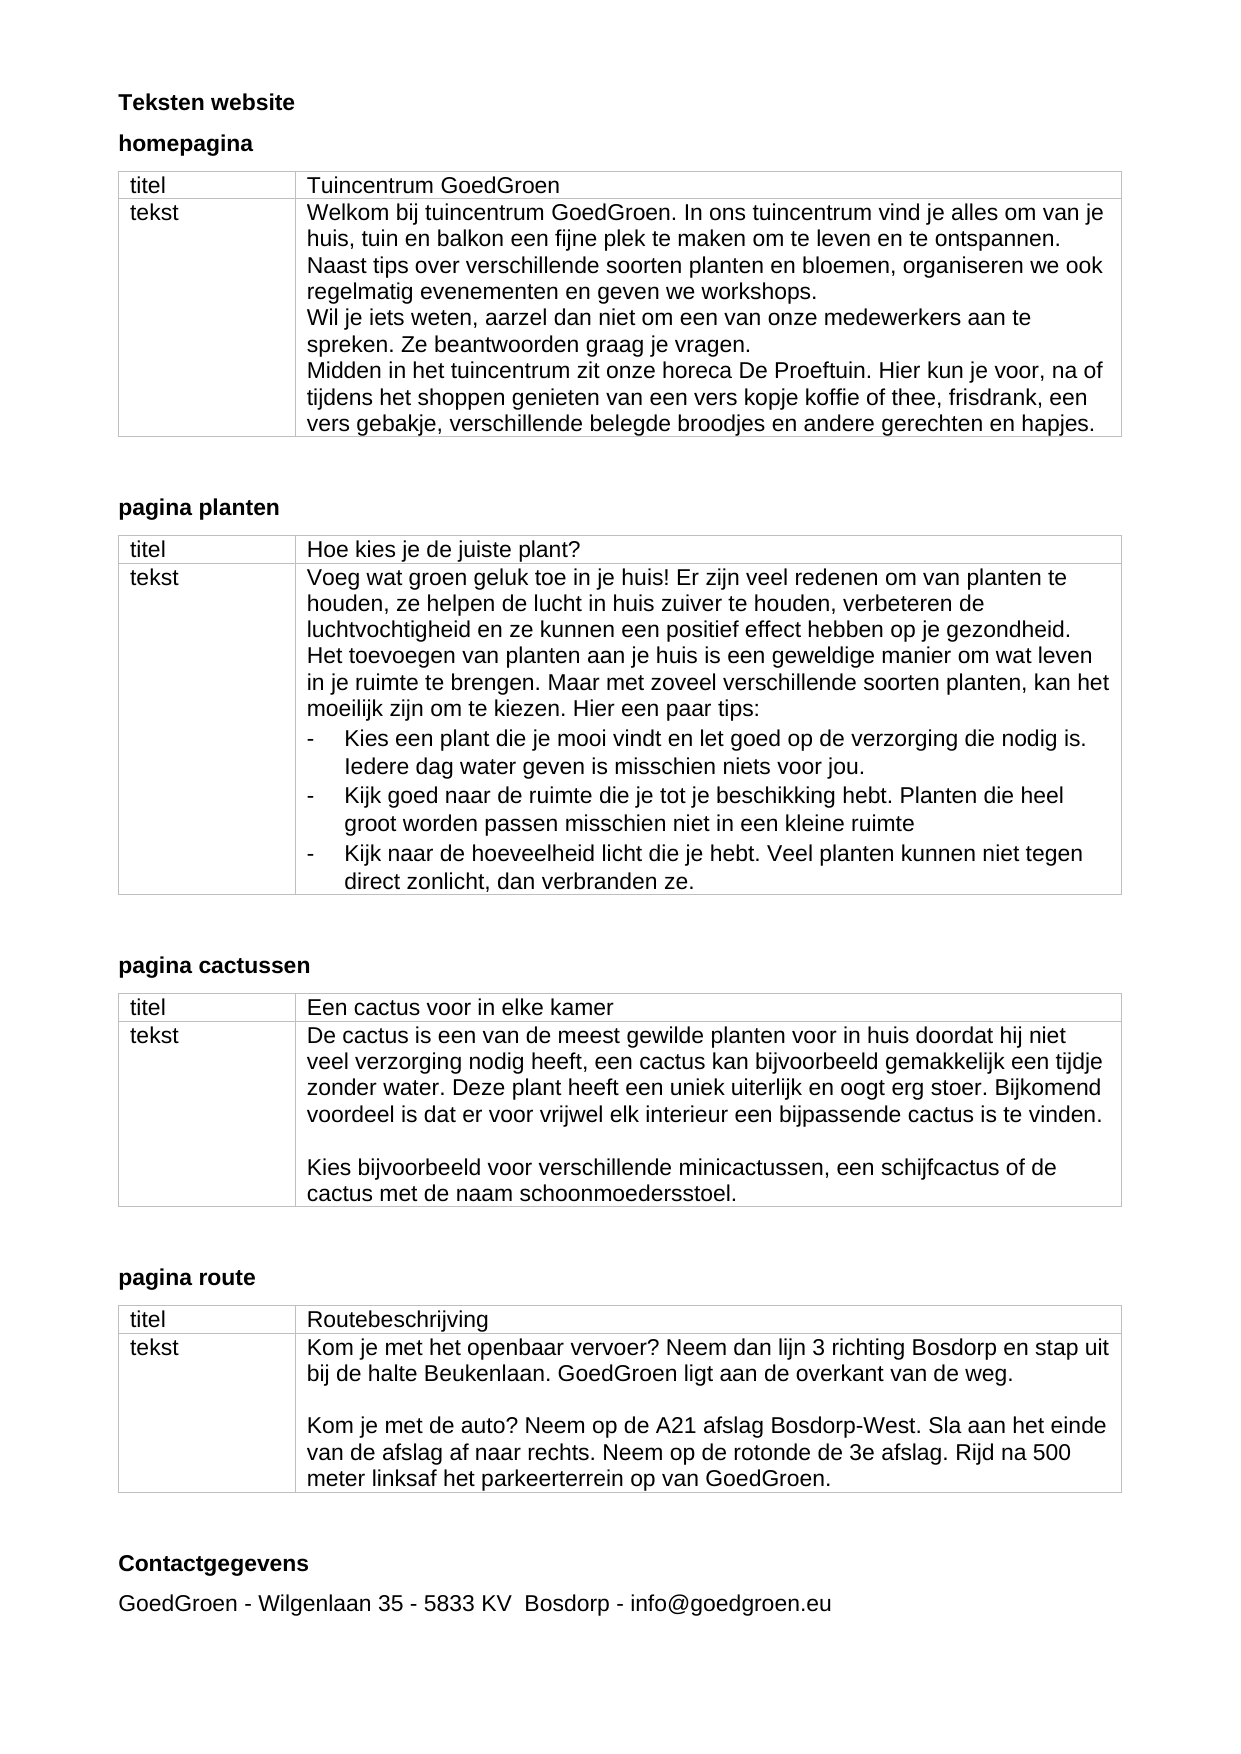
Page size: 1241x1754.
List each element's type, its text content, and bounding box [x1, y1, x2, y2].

table_cell tekst [119, 199, 295, 436]
text pagina cactussen [118, 952, 1122, 979]
text Contactgegevens [118, 1549, 1122, 1576]
table_header titel [119, 536, 295, 562]
text Teksten website [118, 89, 1122, 115]
text GoedGroen - Wilgenlaan 35 - 5833 KV Bosdorp - info@goedgroen.eu [118, 1590, 1122, 1617]
table_header titel [119, 1306, 295, 1332]
table_cell tekst [119, 1334, 295, 1492]
table_header titel [119, 994, 295, 1021]
table_cell tekst [119, 564, 295, 894]
table_cell tekst [119, 1022, 295, 1206]
table_cell Kom je met het openbaar vervoer? Neem dan lijn 3 richting Bosdorp en stap uit bij de halte Beukenlaan. GoedGroen ligt aan de overkant van de weg. Kom je met de auto? Neem op de A21 afslag Bosdorp-West. Sla aan het einde van de afslag af naar rechts. Neem op de rotonde de 3e afslag. Rijd na 500 meter linksaf het parkeerterrein op van GoedGroen. [296, 1334, 1121, 1492]
table_cell Voeg wat groen geluk toe in je huis! Er zijn veel redenen om van planten te houden, ze helpen de lucht in huis zuiver te houden, verbeteren de luchtvochtigheid en ze kunnen een positief effect hebben op je gezondheid. Het toevoegen van planten aan je huis is een geweldige manier om wat leven in je ruimte te brengen. Maar met zoveel verschillende soorten planten, kan het moeilijk zijn om te kiezen. Hier een paar tips: Kies een plant die je mooi vindt en let goed op de verzorging die nodig is. Iedere dag water geven is misschien niets voor jou. Kijk goed naar de ruimte die je tot je beschikking hebt. Planten die heel groot worden passen misschien niet in een kleine ruimte Kijk naar de hoeveelheid licht die je hebt. Veel planten kunnen niet tegen direct zonlicht, dan verbranden ze. [296, 564, 1121, 894]
table_header Hoe kies je de juiste plant? [296, 536, 1121, 562]
text pagina planten [118, 494, 1122, 520]
table_header titel [119, 172, 295, 198]
table_header Tuincentrum GoedGroen [296, 172, 1121, 198]
text homepagina [118, 129, 1122, 156]
text pagina route [118, 1264, 1122, 1290]
table_cell Welkom bij tuincentrum GoedGroen. In ons tuincentrum vind je alles om van je huis, tuin en balkon een fijne plek te maken om te leven en te ontspannen. Naast tips over verschillende soorten planten en bloemen, organiseren we ook regelmatig evenementen en geven we workshops. Wil je iets weten, aarzel dan niet om een van onze medewerkers aan te spreken. Ze beantwoorden graag je vragen. Midden in het tuincentrum zit onze horeca De Proeftuin. Hier kun je voor, na of tijdens het shoppen genieten van een vers kopje koffie of thee, frisdrank, een vers gebakje, verschillende belegde broodjes en andere gerechten en hapjes. [296, 199, 1121, 436]
table_header Routebeschrijving [296, 1306, 1121, 1332]
table_header Een cactus voor in elke kamer [296, 994, 1121, 1021]
table_cell De cactus is een van de meest gewilde planten voor in huis doordat hij niet veel verzorging nodig heeft, een cactus kan bijvoorbeeld gemakkelijk een tijdje zonder water. Deze plant heeft een uniek uiterlijk en oogt erg stoer. Bijkomend voordeel is dat er voor vrijwel elk interieur een bijpassende cactus is te vinden. Kies bijvoorbeeld voor verschillende minicactussen, een schijfcactus of de cactus met de naam schoonmoedersstoel. [296, 1022, 1121, 1206]
